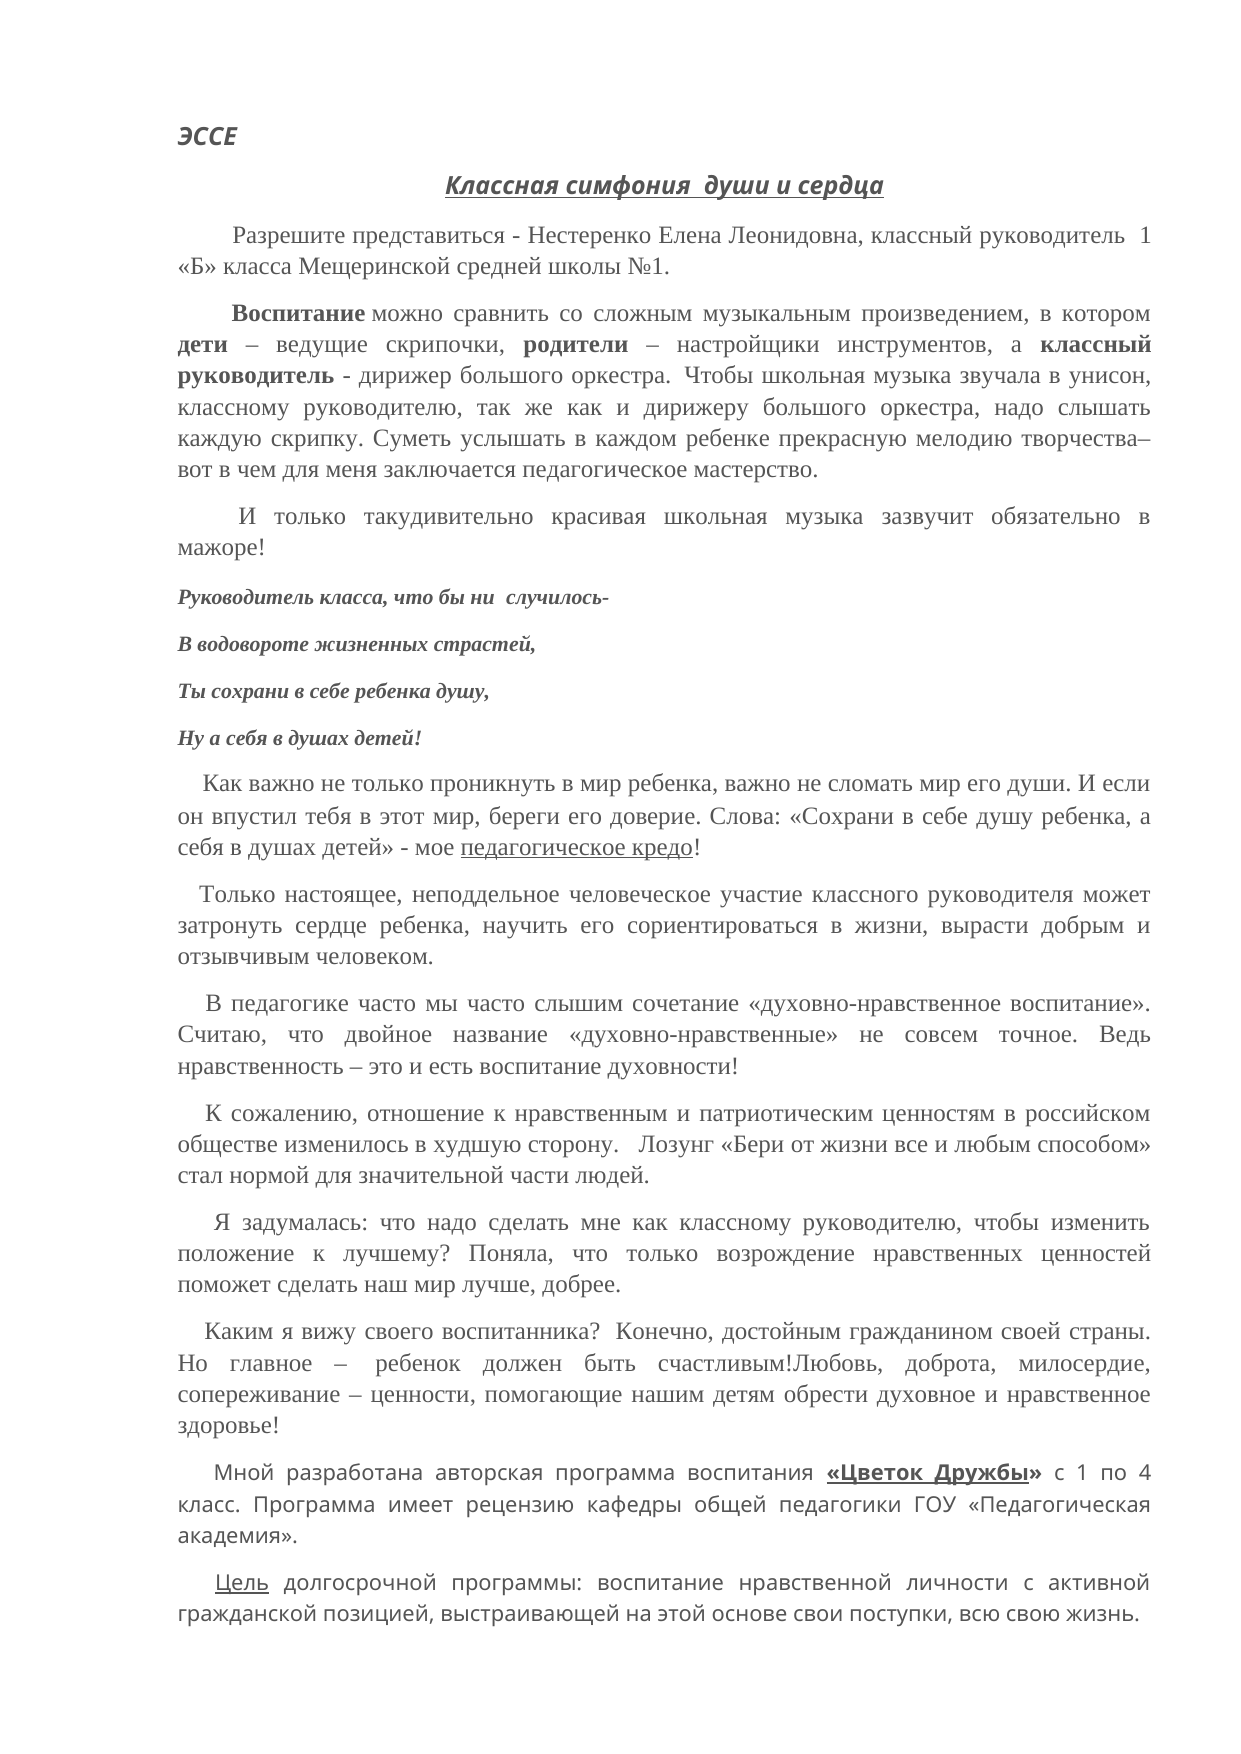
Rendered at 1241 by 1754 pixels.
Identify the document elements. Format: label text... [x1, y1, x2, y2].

text Как важно не только проникнуть в мир ребенка, важно не сломать мир его души. И если он впустил тебя в этот мир, береги его доверие. Слова: «Сохрани в себе душу ребенка, а себя в душах детей» - мое педагогическое кредо! [177, 766, 1152, 861]
text К сожалению, отношение к нравственным и патриотическим ценностям в российском обществе изменилось в худшую сторону. Лозунг «Бери от жизни все и любым способом» стал нормой для значительной части людей. [177, 1095, 1152, 1189]
text В педагогике часто мы часто слышим сочетание «духовно-нравственное воспитание». Считаю, что двойное название «духовно-нравственные» не совсем точное. Ведь нравственность – это и есть воспитание духовности! [177, 986, 1152, 1079]
text В водовороте жизненных страстей, [177, 625, 1152, 656]
text Разрешите представиться - Нестеренко Елена Леонидовна, классный руководитель 1 «Б» класса Мещеринской средней школы №1. [177, 217, 1152, 280]
text Только настоящее, неподдельное человеческое участие классного руководителя может затронуть сердце ребенка, научить его сориентироваться в жизни, вырасти добрым и отзывчивым человеком. [177, 876, 1152, 970]
text ЭССЕ [177, 118, 1152, 152]
text Ну а себя в душах детей! [177, 719, 1152, 750]
text Цель долгосрочной программы: воспитание нравственной личности с активной гражданской позицией, выстраивающей на этой основе свои поступки, всю свою жизнь. [177, 1565, 1152, 1628]
text Руководитель класса, что бы ни случилось- [177, 578, 1152, 609]
text Воспитание можно сравнить со сложным музыкальным произведением, в котором дети – ведущие скрипочки, родители – настройщики инструментов, а классный руководитель - дирижер большого оркестра. Чтобы школьная музыка звучала в унисон, классному руководителю, так же как и дирижеру большого оркестра, надо слышать каждую скрипку. Суметь услышать в каждом ребенке прекрасную мелодию творчества– вот в чем для меня заключается педагогическое мастерство. [177, 296, 1152, 483]
text Ты сохрани в себе ребенка душу, [177, 672, 1152, 703]
text Каким я вижу своего воспитанника? Конечно, достойным гражданином своей страны. Но главное – ребенок должен быть счастливым!Любовь, доброта, милосердие, сопереживание – ценности, помогающие нашим детям обрести духовное и нравственное здоровье! [177, 1314, 1152, 1439]
text Я задумалась: что надо сделать мне как классному руководителю, чтобы изменить положение к лучшему? Поняла, что только возрождение нравственных ценностей поможет сделать наш мир лучше, добрее. [177, 1204, 1152, 1298]
text Классная симфония души и сердца [177, 168, 1152, 202]
text И только такудивительно красивая школьная музыка зазвучит обязательно в мажоре! [177, 499, 1152, 563]
text Мной разработана авторская программа воспитания «Цветок Дружбы» с 1 по 4 класс. Программа имеет рецензию кафедры общей педагогики ГОУ «Педагогическая академия». [177, 1454, 1152, 1550]
